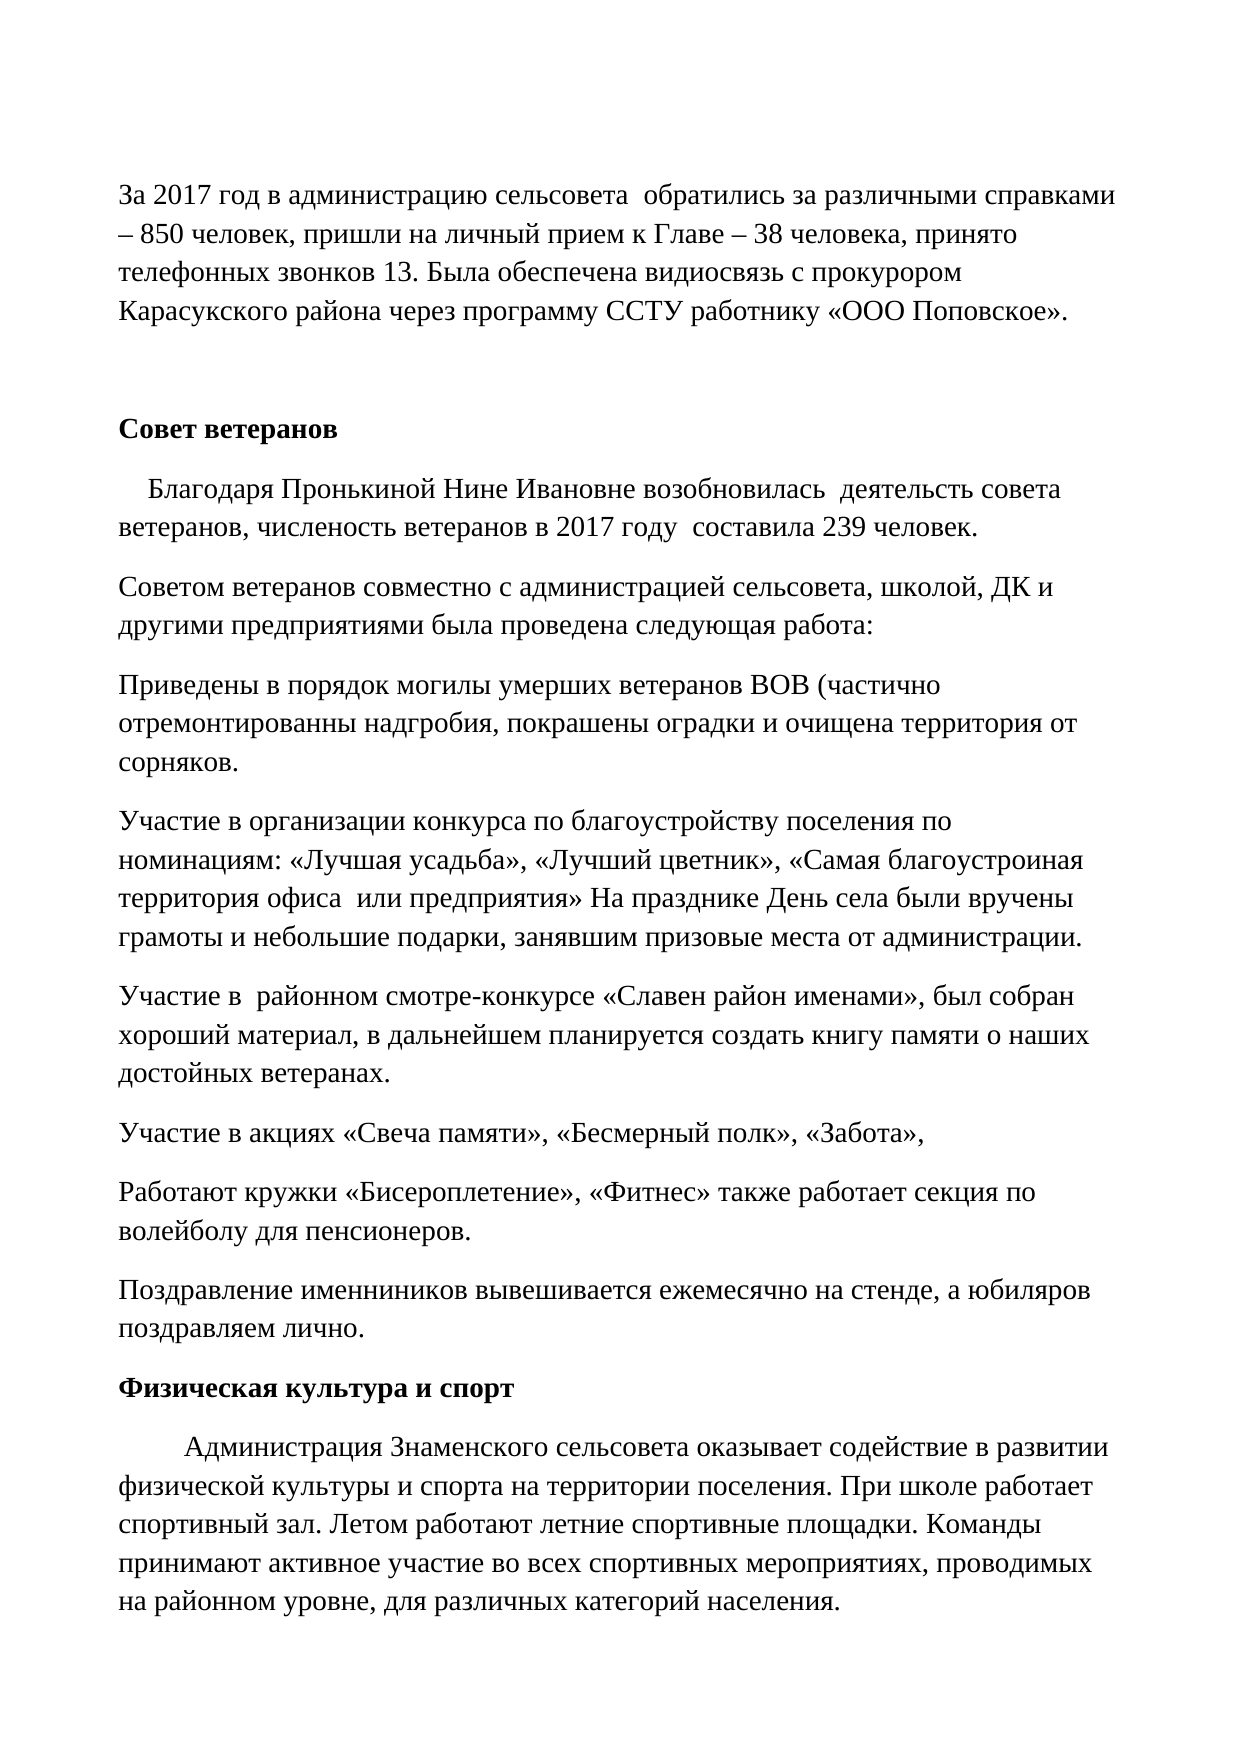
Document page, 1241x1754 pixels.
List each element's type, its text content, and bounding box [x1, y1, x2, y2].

text Совет ветеранов [118, 412, 1122, 445]
text Приведены в порядок могилы умерших ветеранов ВОВ (частично отремонтированны надгробия, покрашены оградки и очищена территория от сорняков. [118, 667, 1122, 777]
text Участие в акциях «Свеча памяти», «Бесмерный полк», «Забота», [118, 1115, 1122, 1148]
text Советом ветеранов совместно с администрацией сельсовета, школой, ДК и другими предприятиями была проведена следующая работа: [118, 569, 1122, 641]
text Работают кружки «Бисероплетение», «Фитнес» также работает секция по волейболу для пенсионеров. [118, 1174, 1122, 1246]
text Благодаря Пронькиной Нине Ивановне возобновилась деятельсть совета ветеранов, численость ветеранов в 2017 году составила 239 человек. [118, 471, 1122, 543]
text Участие в районном смотре-конкурсе «Славен район именами», был собран хороший материал, в дальнейшем планируется создать книгу памяти о наших достойных ветеранах. [118, 978, 1122, 1089]
text Поздравление именниников вывешивается ежемесячно на стенде, а юбиляров поздравляем лично. [118, 1272, 1122, 1344]
text За 2017 год в администрацию сельсовета обратились за различными справками – 850 человек, пришли на личный прием к Главе – 38 человека, принято телефонных звонков 13. Была обеспечена видиосвязь с прокурором Карасукского района через программу ССТУ работнику «ООО Поповское». [118, 177, 1122, 326]
text Физическая культура и спорт [118, 1370, 1122, 1403]
text Администрация Знаменского сельсовета оказывает содействие в развитии физической культуры и спорта на территории поселения. При школе работает спортивный зал. Летом работают летние спортивные площадки. Команды принимают активное участие во всех спортивных мероприятиях, проводимых на районном уровне, для различных категорий населения. [118, 1429, 1122, 1617]
text Участие в организации конкурса по благоустройству поселения по номинациям: «Лучшая усадьба», «Лучший цветник», «Самая благоустроиная территория офиса или предприятия» На празднике День села были вручены грамоты и небольшие подарки, занявшим призовые места от администрации. [118, 803, 1122, 952]
